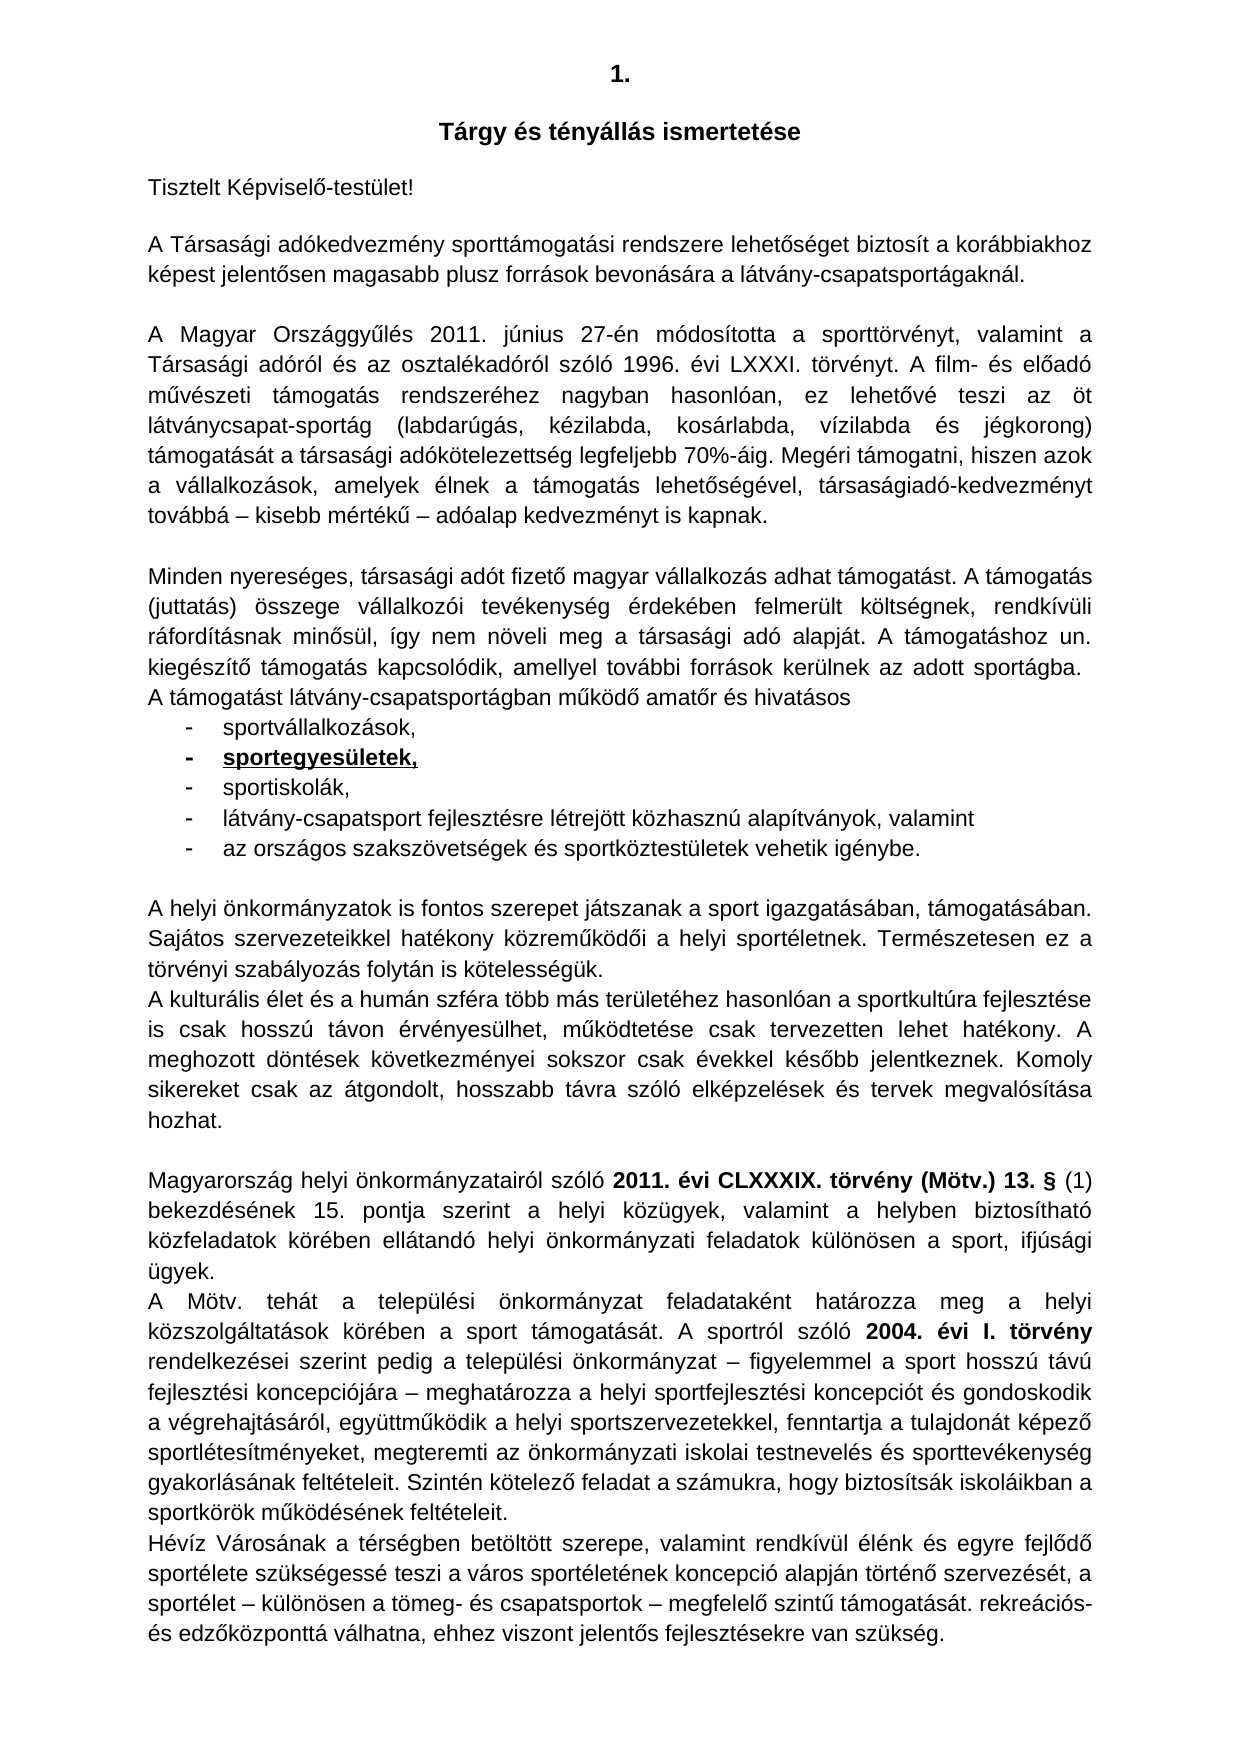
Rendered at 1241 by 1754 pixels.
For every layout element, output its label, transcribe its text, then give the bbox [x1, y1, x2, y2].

text Tisztelt Képviselő-testület! [148, 174, 1093, 200]
text Magyarország helyi önkormányzatairól szóló 2011. évi CLXXXIX. törvény (Mötv.) 13. § (1) bekezdésének 15. pontja szerint a helyi közügyek, valamint a helyben biztosítható közfeladatok körében ellátandó helyi önkormányzati feladatok különösen a sport, ifjúsági ügyek. [148, 1167, 1093, 1284]
text A Magyar Országgyűlés 2011. június 27-én módosította a sporttörvényt, valamint a Társasági adóról és az osztalékadóról szóló 1996. évi LXXXI. törvényt. A film- és előadó művészeti támogatás rendszeréhez nagyban hasonlóan, ez lehetővé teszi az öt látványcsapat-sportág (labdarúgás, kézilabda, kosárlabda, vízilabda és jégkorong) támogatását a társasági adókötelezettség legfeljebb 70%-áig. Megéri támogatni, hiszen azok a vállalkozások, amelyek élnek a támogatás lehetőségével, társaságiadó-kedvezményt továbbá – kisebb mértékű – adóalap kedvezményt is kapnak. [148, 291, 1093, 529]
text A kulturális élet és a humán szféra több más területéhez hasonlóan a sportkultúra fejlesztése is csak hosszú távon érvényesülhet, működtetése csak tervezetten lehet hatékony. A meghozott döntések következményei sokszor csak évekkel később jelentkeznek. Komoly sikereket csak az átgondolt, hosszabb távra szóló elképzelések és tervek megvalósítása hozhat. [148, 986, 1093, 1133]
list látvány-csapatsport fejlesztésre létrejött közhasznú alapítványok, valamint [185, 804, 1093, 831]
list sportiskolák, [185, 774, 1093, 801]
text A Mötv. tehát a települési önkormányzat feladataként határozza meg a helyi közszolgáltatások körében a sport támogatását. A sportról szóló 2004. évi I. törvény rendelkezései szerint pedig a települési önkormányzat – figyelemmel a sport hosszú távú fejlesztési koncepciójára – meghatározza a helyi sportfejlesztési koncepciót és gondoskodik a végrehajtásáról, együttműködik a helyi sportszervezetekkel, fenntartja a tulajdonát képező sportlétesítményeket, megteremti az önkormányzati iskolai testnevelés és sporttevékenység gyakorlásának feltételeit. Szintén kötelező feladat a számukra, hogy biztosítsák iskoláikban a sportkörök működésének feltételeit. [148, 1288, 1093, 1526]
list sportvállalkozások, [185, 714, 1093, 740]
text Minden nyereséges, társasági adót fizető magyar vállalkozás adhat támogatást. A támogatás (juttatás) összege vállalkozói tevékenység érdekében felmerült költségnek, rendkívüli ráfordításnak minősül, így nem növeli meg a társasági adó alapját. A támogatáshoz un. kiegészítő támogatás kapcsolódik, amellyel további források kerülnek az adott sportágba. A támogatást látvány-csapatsportágban működő amatőr és hivatásos [148, 533, 1093, 710]
text A helyi önkormányzatok is fontos szerepet játszanak a sport igazgatásában, támogatásában. Sajátos szervezeteikkel hatékony közreműködői a helyi sportéletnek. Természetesen ez a törvényi szabályozás folytán is kötelességük. [148, 895, 1093, 982]
text Tárgy és tényállás ismertetése [148, 117, 1093, 145]
text A Társasági adókedvezmény sporttámogatási rendszere lehetőséget biztosít a korábbiakhoz képest jelentősen magasabb plusz források bevonására a látvány-csapatsportágaknál. [148, 231, 1093, 287]
list sportegyesületek, [185, 744, 1093, 771]
text Hévíz Városának a térségben betöltött szerepe, valamint rendkívül élénk és egyre fejlődő sportélete szükségessé teszi a város sportéletének koncepció alapján történő szervezését, a sportélet – különösen a tömeg- és csapatsportok – megfelelő szintű támogatását. rekreációs- és edzőközponttá válhatna, ehhez viszont jelentős fejlesztésekre van szükség. [148, 1529, 1093, 1647]
text 1. [148, 59, 1093, 88]
list az országos szakszövetségek és sportköztestületek vehetik igénybe. [185, 835, 1093, 861]
